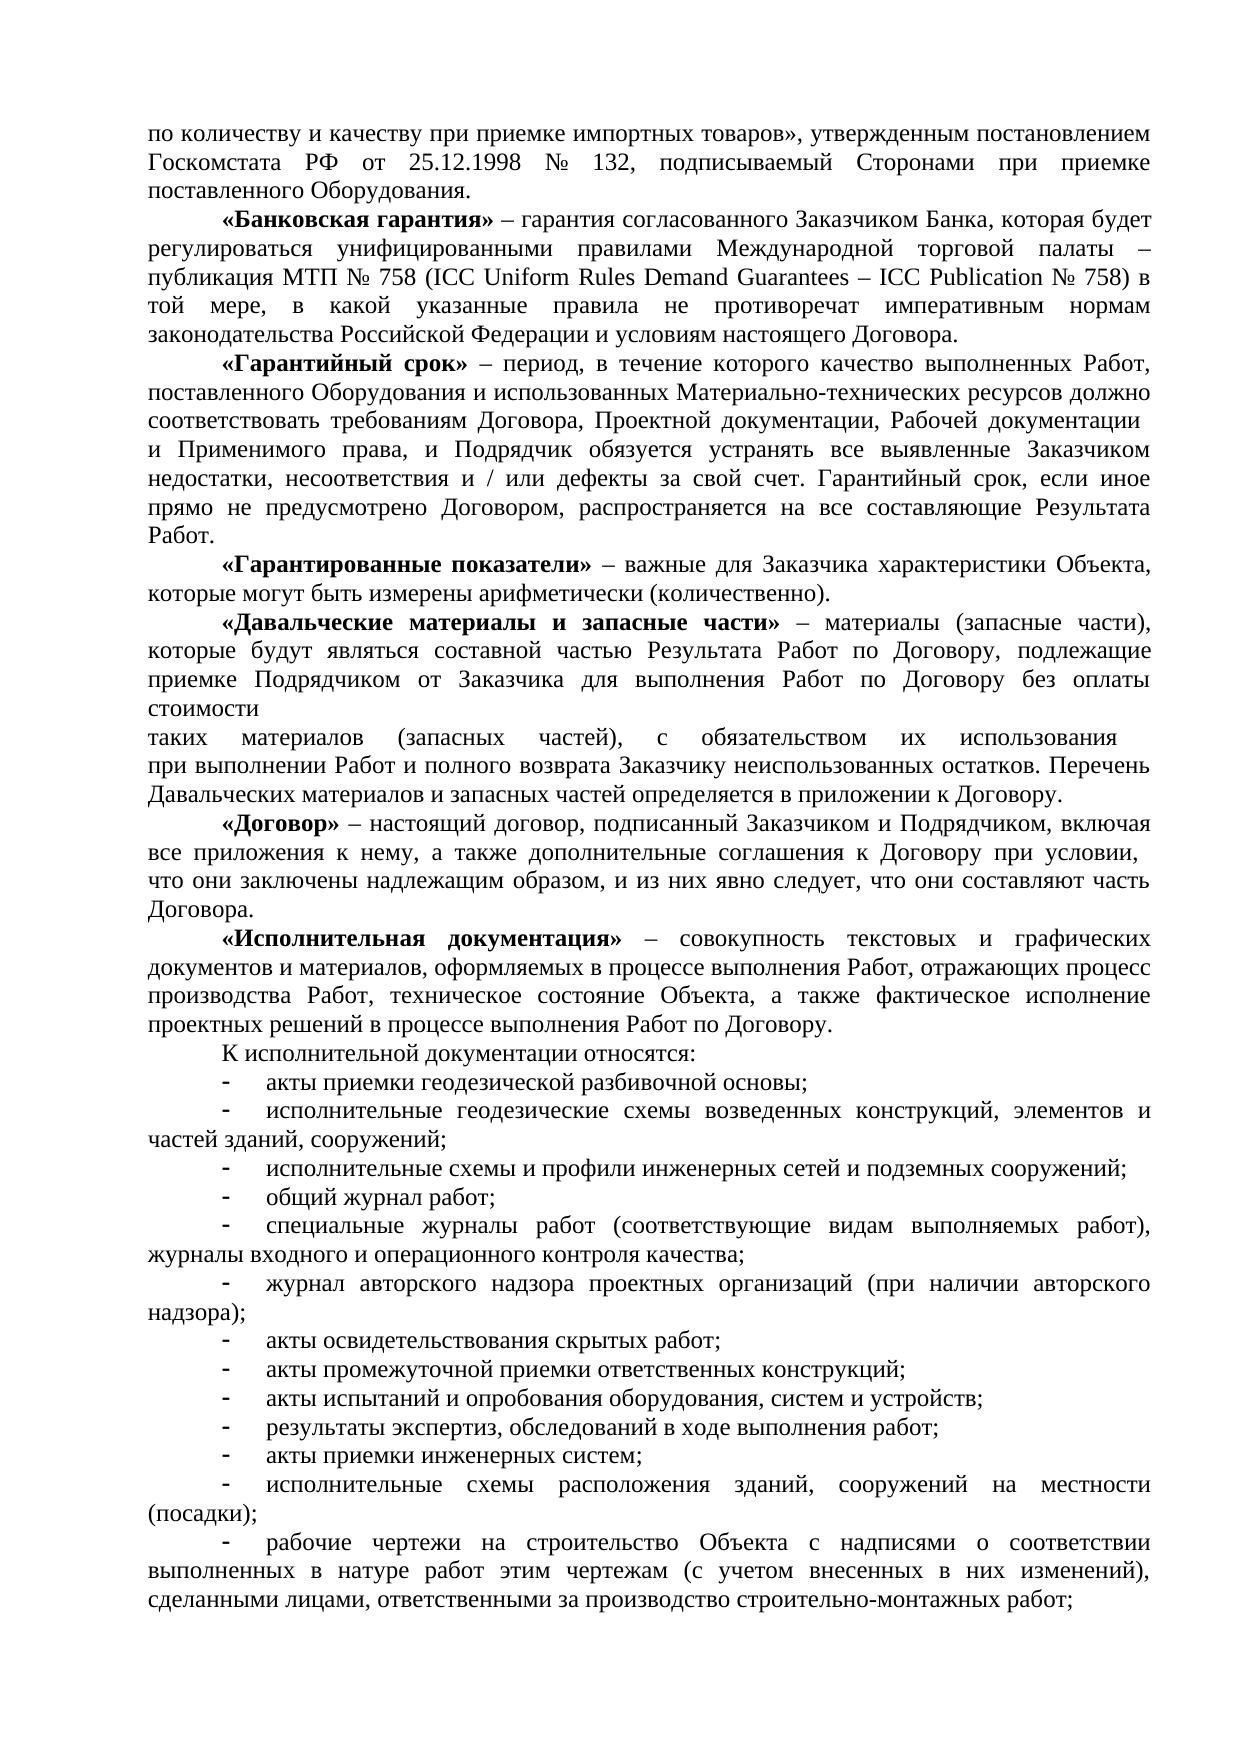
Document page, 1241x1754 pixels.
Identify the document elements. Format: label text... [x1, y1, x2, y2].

list «Гарантированные показатели» – важные для Заказчика характеристики Объекта, которые могут быть измерены арифметически (количественно). [148, 549, 1152, 607]
list исполнительные схемы расположения зданий, сооружений на местности (посадки); [148, 1469, 1152, 1527]
list общий журнал работ; [148, 1182, 1152, 1211]
list акты промежуточной приемки ответственных конструкций; [148, 1354, 1152, 1383]
list К исполнительной документации относятся: [148, 1038, 1152, 1067]
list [148, 118, 1152, 204]
list акты приемки инженерных систем; [148, 1441, 1152, 1469]
list рабочие чертежи на строительство Объекта с надписями о соответствии выполненных в натуре работ этим чертежам (с учетом внесенных в них изменений), сделанными лицами, ответственными за производство строительно-монтажных работ; [148, 1527, 1152, 1613]
list «Банковская гарантия» – гарантия согласованного Заказчиком Банка, которая будет регулироваться унифицированными правилами Международной торговой палаты – публикация МТП № 758 (ICC Uniform Rules Demand Guarantees – ICC Publication № 758) в той мере, в какой указанные правила не противоречат императивным нормам законодательства Российской Федерации и условиям настоящего Договора. [148, 204, 1152, 348]
list исполнительные геодезические схемы возведенных конструкций, элементов и частей зданий, сооружений; [148, 1096, 1152, 1153]
list акты испытаний и опробования оборудования, систем и устройств; [148, 1383, 1152, 1412]
list исполнительные схемы и профили инженерных сетей и подземных сооружений; [148, 1153, 1152, 1182]
list «Гарантийный срок» – период, в течение которого качество выполненных Работ, поставленного Оборудования и использованных Материально-технических ресурсов должно соответствовать требованиям Договора, Проектной документации, Рабочей документации и Применимого права, и Подрядчик обязуется устранять все выявленные Заказчиком недостатки, несоответствия и / или дефекты за свой счет. Гарантийный срок, если иное прямо не предусмотрено Договором, распространяется на все составляющие Результата Работ. [148, 348, 1152, 549]
list результаты экспертиз, обследований в ходе выполнения работ; [148, 1412, 1152, 1441]
list акты приемки геодезической разбивочной основы; [148, 1067, 1152, 1096]
list «Давальческие материалы и запасные части» – материалы (запасные части), которые будут являться составной частью Результата Работ по Договору, подлежащие приемке Подрядчиком от Заказчика для выполнения Работ по Договору без оплаты стоимости таких материалов (запасных частей), с обязательством их использования при выполнении Работ и полного возврата Заказчику неиспользованных остатков. Перечень Давальческих материалов и запасных частей определяется в приложении к Договору. [148, 607, 1152, 808]
list «Исполнительная документация» – совокупность текстовых и графических документов и материалов, оформляемых в процессе выполнения Работ, отражающих процесс производства Работ, техническое состояние Объекта, а также фактическое исполнение проектных решений в процессе выполнения Работ по Договору. [148, 923, 1152, 1038]
list специальные журналы работ (соответствующие видам выполняемых работ), журналы входного и операционного контроля качества; [148, 1211, 1152, 1268]
list журнал авторского надзора проектных организаций (при наличии авторского надзора); [148, 1268, 1152, 1326]
list акты освидетельствования скрытых работ; [148, 1326, 1152, 1354]
list «Договор» – настоящий договор, подписанный Заказчиком и Подрядчиком, включая все приложения к нему, а также дополнительные соглашения к Договору при условии, что они заключены надлежащим образом, и из них явно следует, что они составляют часть Договора. [148, 808, 1152, 923]
